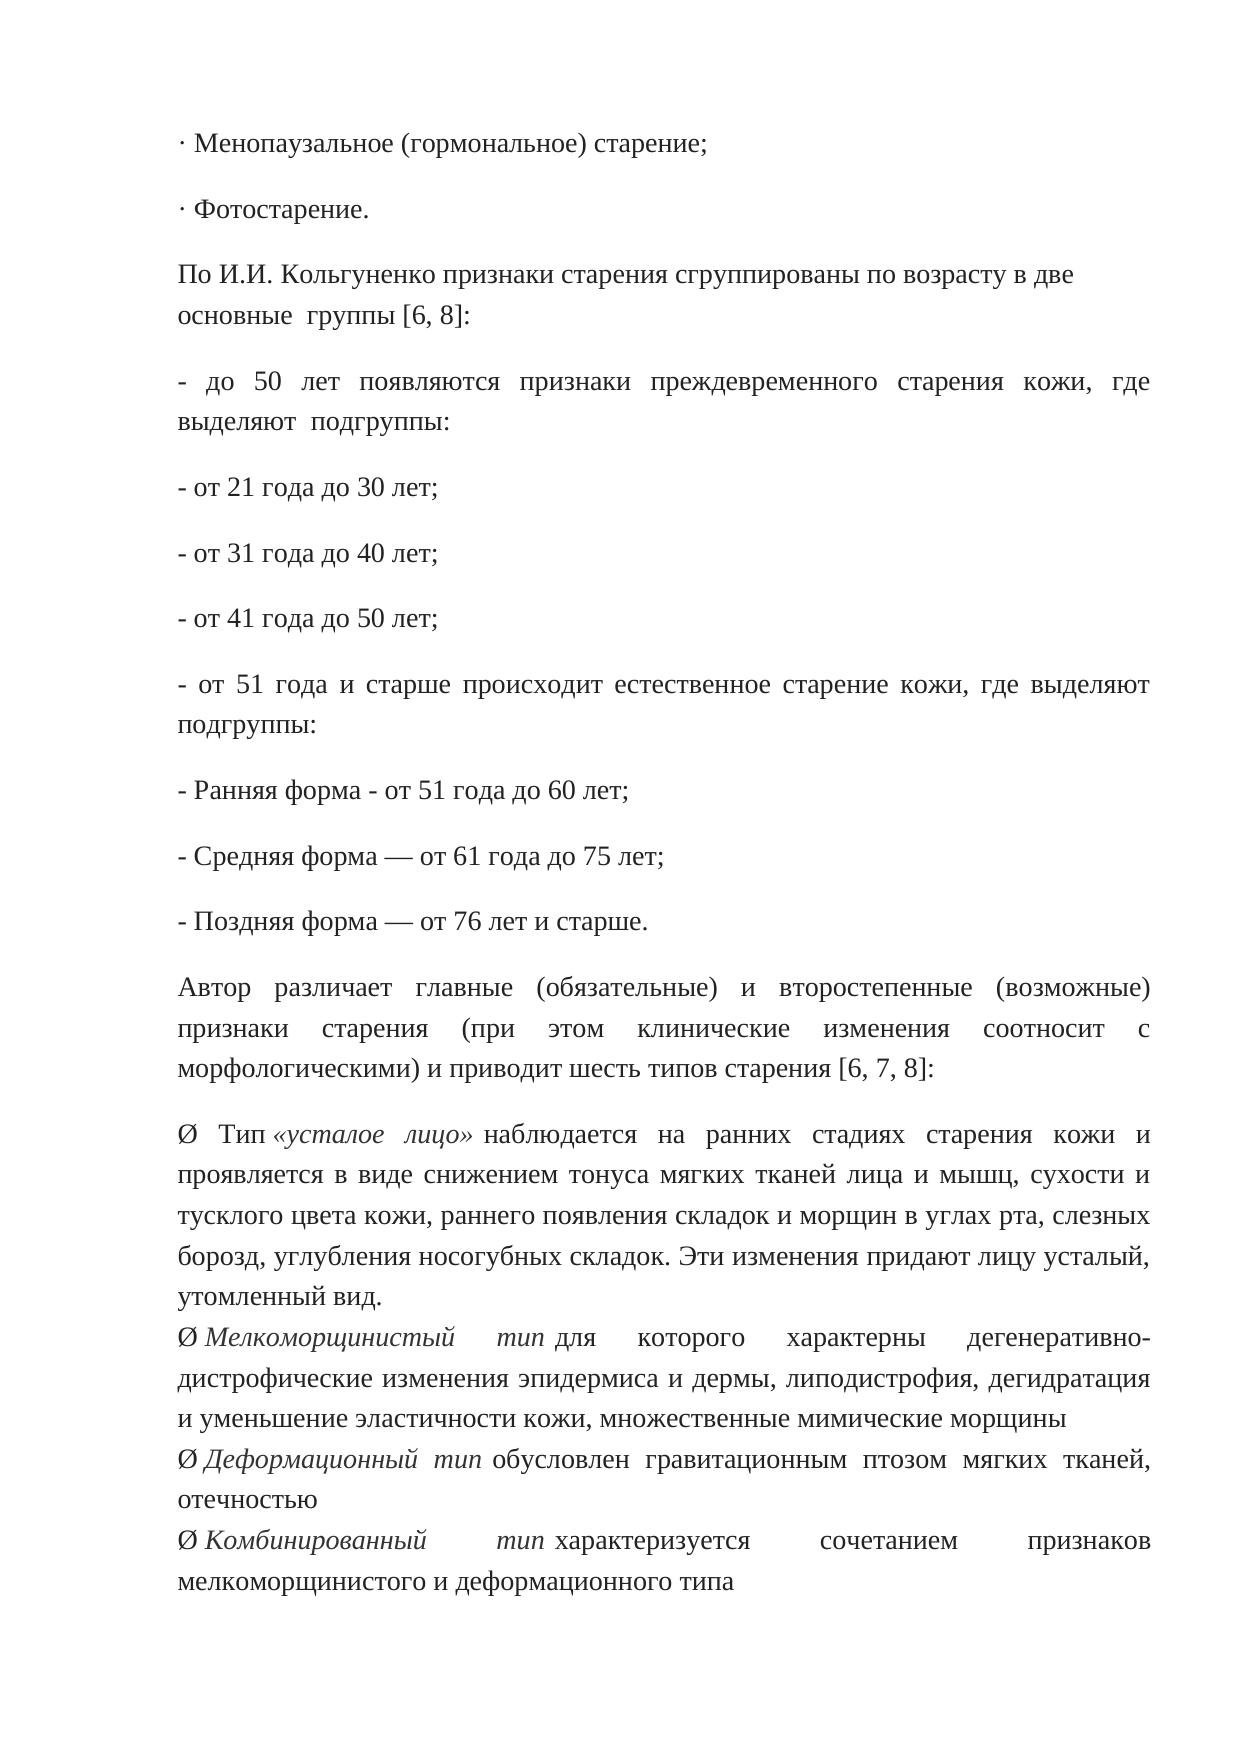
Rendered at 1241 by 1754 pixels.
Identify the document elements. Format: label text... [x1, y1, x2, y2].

text Автор различает главные (обязательные) и второстепенные (возможные) признаки старения (при этом клинические изменения соотносит с морфологическими) и приводит шесть типов старения [6, 7, 8]: [177, 962, 1152, 1084]
text По И.И. Кольгуненко признаки старения сгруппированы по возрасту в две основные группы [6, 8]: [177, 249, 1152, 331]
text - от 41 года до 50 лет; [177, 593, 1152, 634]
text - Средняя форма — от 61 года до 75 лет; [177, 831, 1152, 871]
text Ø Комбинированный тип характеризуется сочетанием признаков мелкоморщинистого и деформационного типа [177, 1515, 1152, 1596]
text - от 21 года до 30 лет; [177, 462, 1152, 502]
text - до 50 лет появляются признаки преждевременного старения кожи, где выделяют подгруппы: [177, 356, 1152, 437]
text - от 31 года до 40 лет; [177, 527, 1152, 568]
text · Менопаузальное (гормональное) старение; [177, 118, 1152, 159]
text · Фотостарение. [177, 184, 1152, 224]
text Ø Деформационный mun обусловлен гравитационным птозом мягких тканей, отечностью [177, 1434, 1152, 1515]
text - Поздняя форма — от 76 лет и старше. [177, 896, 1152, 937]
text - от 51 года и старше происходит естественное старение кожи, где выделяют подгруппы: [177, 659, 1152, 740]
text - Ранняя форма - от 51 года до 60 лет; [177, 765, 1152, 806]
text Ø Мелкоморщинистый тип для которого характерны дегенеративно- дистрофические изменения эпидермиса и дермы, липодистрофия, дегидратация и уменьшение эластичности кожи, множественные мимические морщины [177, 1312, 1152, 1434]
text Ø Тип «усталое лицо» наблюдается на ранних стадиях старения кожи и проявляется в виде снижением тонуса мягких тканей лица и мышц, сухости и тусклого цвета кожи, раннего появления складок и морщин в углах рта, слезных борозд, углубления носогубных складок. Эти изменения придают лицу усталый, утомленный вид. [177, 1109, 1152, 1312]
